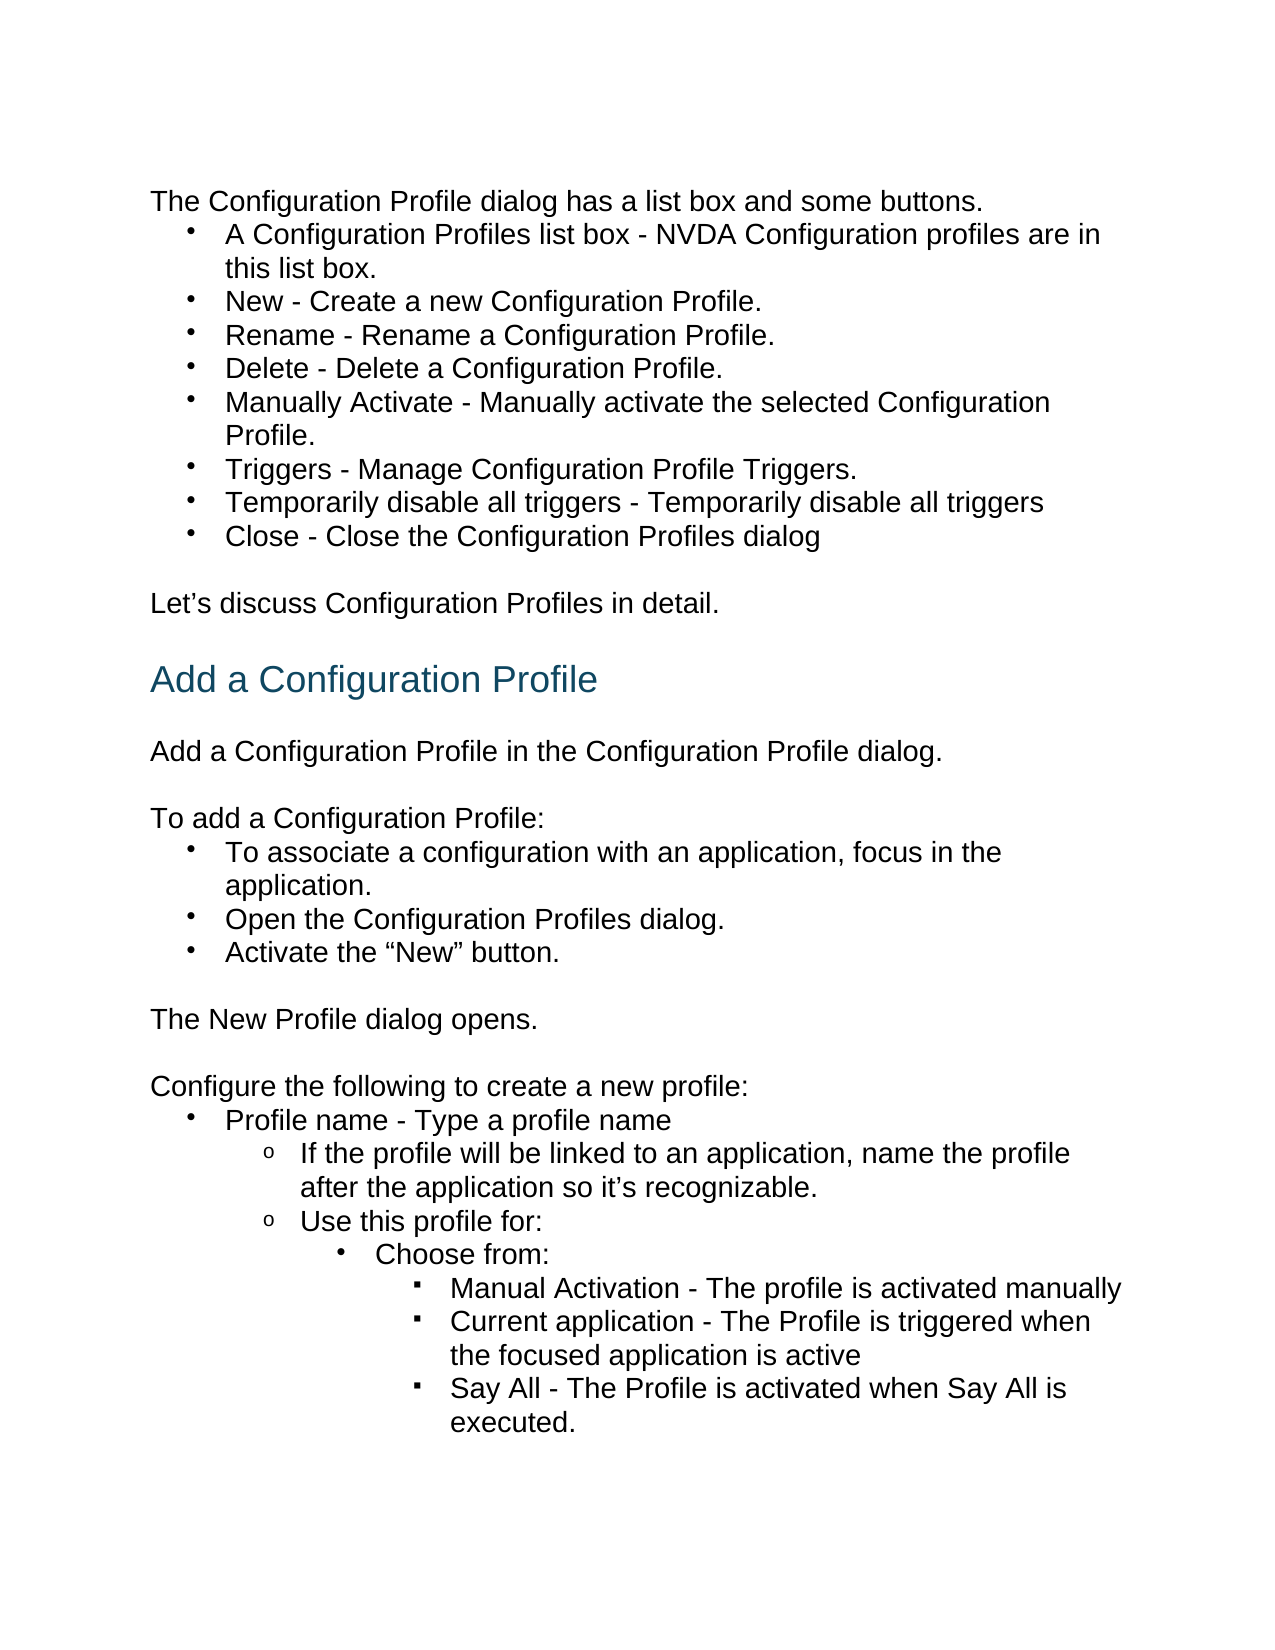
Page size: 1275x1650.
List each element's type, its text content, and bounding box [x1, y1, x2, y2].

text Add a Configuration Profile in the Configuration Profile dialog. [150, 734, 1125, 767]
list Profile name - Type a profile name [187, 1103, 1125, 1136]
list Manual Activation - The profile is activated manually [412, 1271, 1125, 1304]
subtitle Add a Configuration Profile [150, 657, 1125, 700]
list Use this profile for: [262, 1204, 1125, 1237]
text Configure the following to create a new profile: [150, 1069, 1125, 1103]
list A Configuration Profiles list box - NVDA Configuration profiles are in this list box. [187, 217, 1125, 284]
list Triggers - Manage Configuration Profile Triggers. [187, 452, 1125, 485]
text Let’s discuss Configuration Profiles in detail. [150, 586, 1125, 619]
text To add a Configuration Profile: [150, 801, 1125, 834]
text The Configuration Profile dialog has a list box and some buttons. [150, 183, 1125, 217]
list If the profile will be linked to an application, name the profile after the application so it’s recognizable. [262, 1136, 1125, 1204]
text The New Profile dialog opens. [150, 1002, 1125, 1036]
list Temporarily disable all triggers - Temporarily disable all triggers [187, 485, 1125, 519]
list Close - Close the Configuration Profiles dialog [187, 519, 1125, 552]
list Rename - Rename a Configuration Profile. [187, 318, 1125, 351]
list Activate the “New” button. [187, 935, 1125, 969]
list Say All - The Profile is activated when Say All is executed. [412, 1371, 1125, 1438]
list To associate a configuration with an application, focus in the application. [187, 834, 1125, 902]
list Manually Activate - Manually activate the selected Configuration Profile. [187, 385, 1125, 452]
list Delete - Delete a Configuration Profile. [187, 351, 1125, 385]
list Open the Configuration Profiles dialog. [187, 902, 1125, 935]
list Current application - The Profile is triggered when the focused application is active [412, 1304, 1125, 1371]
list New - Create a new Configuration Profile. [187, 284, 1125, 318]
list Choose from: [337, 1237, 1125, 1271]
